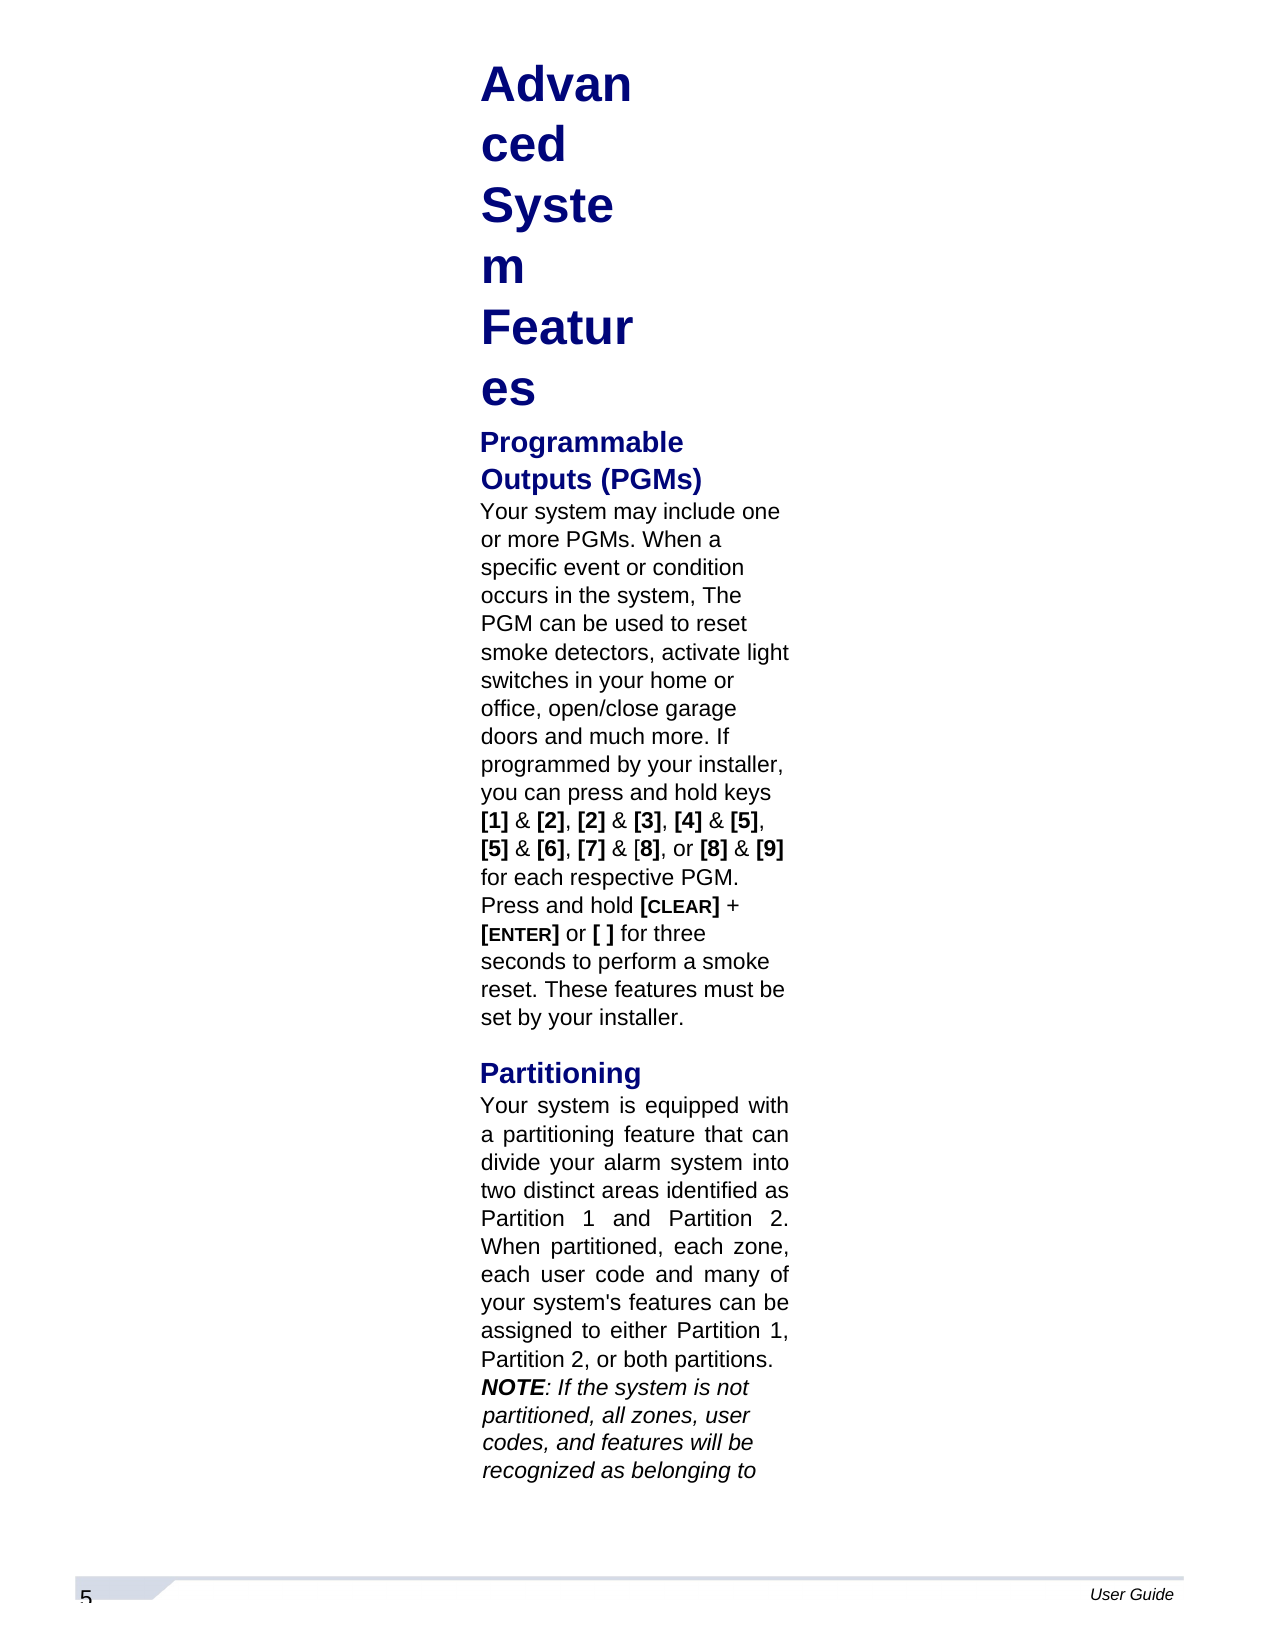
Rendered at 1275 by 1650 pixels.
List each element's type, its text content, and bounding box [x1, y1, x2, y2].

subtitle Advanced System Features [479, 54, 634, 416]
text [481, 1374, 794, 1483]
text Your system may include one or more PGMs. When a specific event or condition occurs in the system, The PGM can be used to reset smoke detectors, activate light switches in your home or office, open/close garage doors and much more. If programmed by your installer, you can press and hold keys [1] & [2], [2] & [3], [4] & [5], [5] & [6], [7] & [8], or [8] & [9] for each respective PGM. Press and hold [CLEAR] + [ENTER] or [ ] for three seconds to perform a smoke reset. These features must be set by your installer. [479, 498, 794, 1030]
text Your system is equipped with a partitioning feature that can divide your alarm system into two distinct areas identified as Partition 1 and Partition 2. When partitioned, each zone, each user code and many of your system's features can be assigned to either Partition 1, Partition 2, or both partitions. [479, 1092, 789, 1372]
picture [75, 1576, 1184, 1600]
subtitle Programmable Outputs (PGMs) [479, 426, 794, 495]
subtitle Partitioning [479, 1056, 794, 1090]
